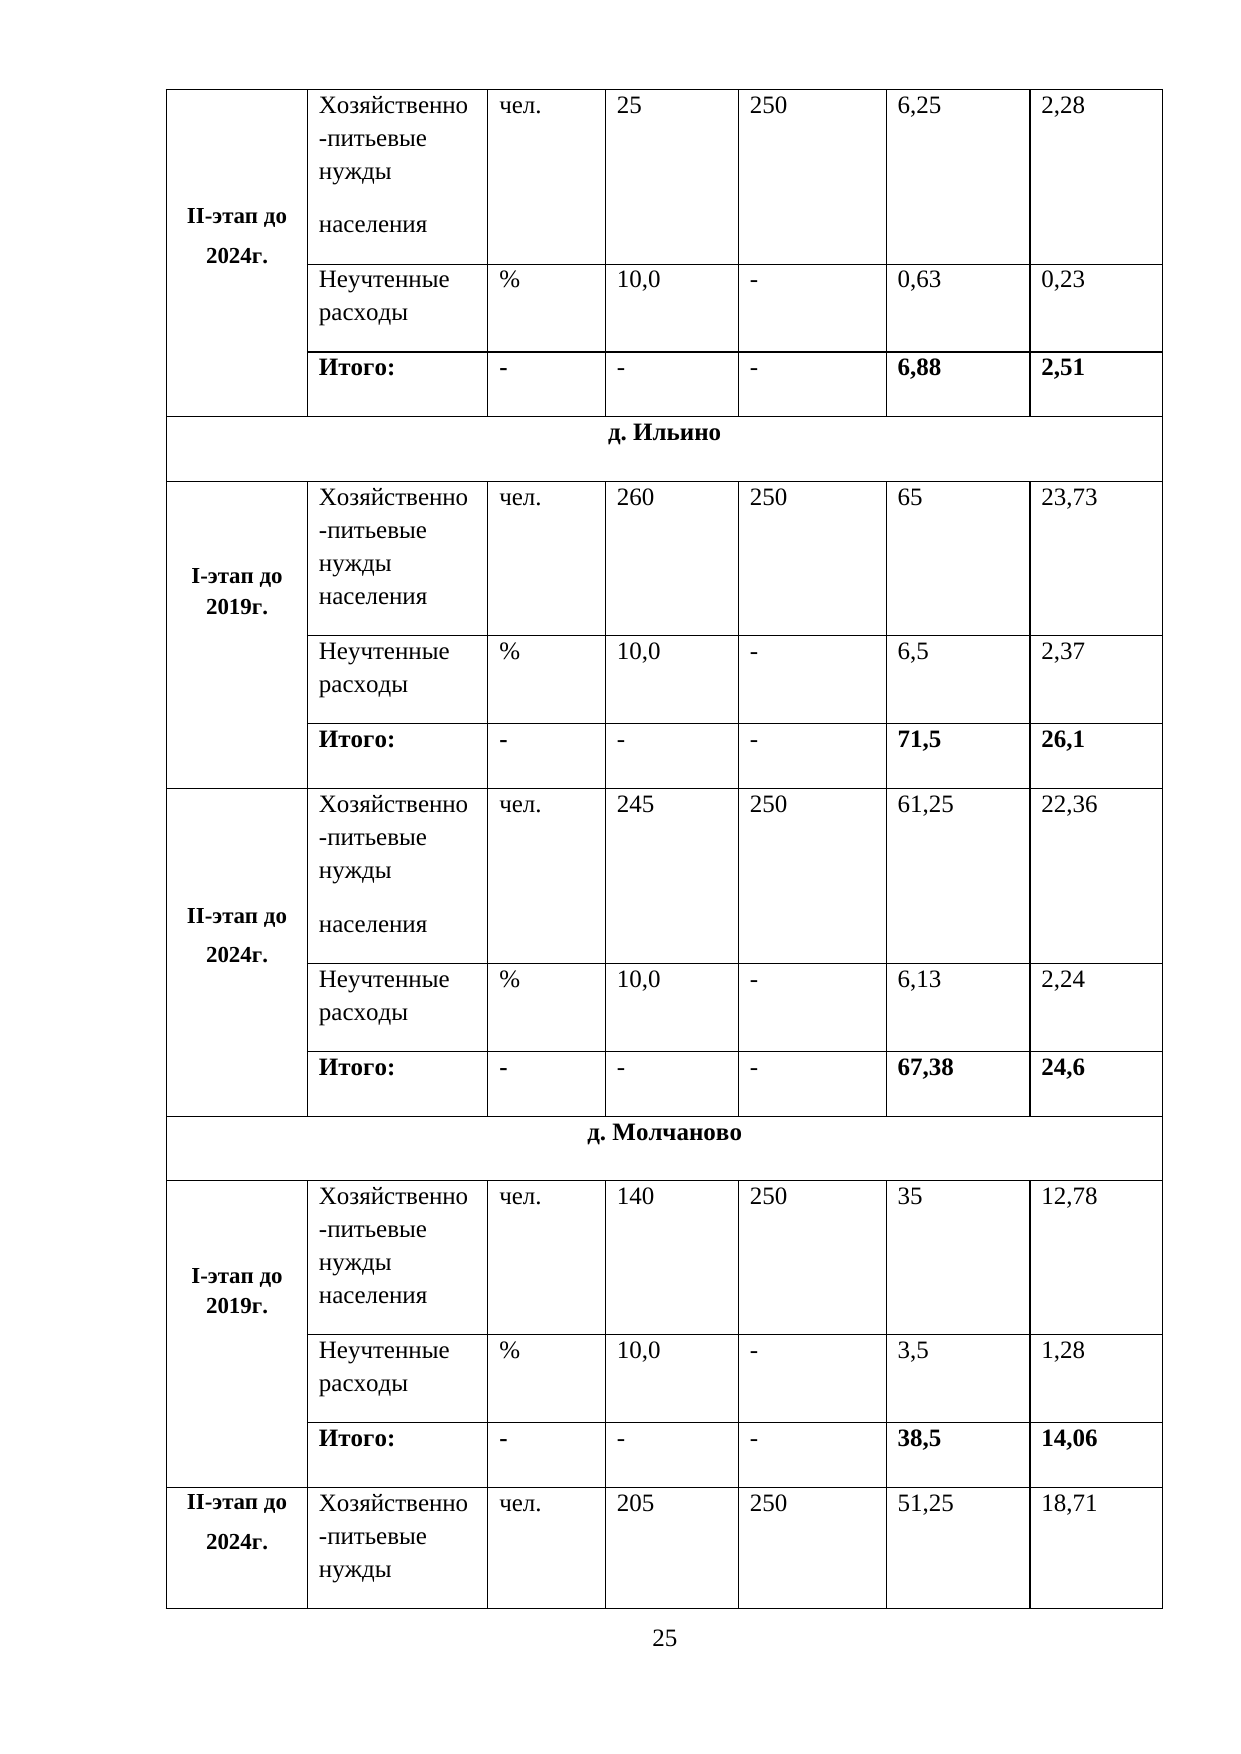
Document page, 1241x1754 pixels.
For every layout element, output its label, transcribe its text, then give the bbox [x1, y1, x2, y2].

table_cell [308, 1488, 487, 1608]
table_cell 245 [606, 789, 738, 963]
table_cell 6,5 [887, 636, 1029, 723]
table_cell д. Молчаново [167, 1117, 1162, 1180]
table_cell I-этап до 2019г. [167, 482, 307, 788]
table_cell 1,28 [1031, 1335, 1162, 1422]
table_cell - [488, 724, 605, 788]
table_cell II-этап до 2024г. [167, 1488, 307, 1608]
table_cell 2,51 [1031, 353, 1162, 416]
table_cell - [739, 964, 886, 1051]
table_cell - [488, 1052, 605, 1116]
table_cell 6,25 [887, 90, 1029, 263]
table_cell 10,0 [606, 636, 738, 723]
table_cell 2,28 [1031, 90, 1162, 263]
table_cell 14,06 [1031, 1423, 1162, 1487]
table_cell 260 [606, 482, 738, 635]
table_cell - [606, 353, 738, 416]
table_cell 51,25 [887, 1488, 1029, 1608]
table_cell - [606, 1423, 738, 1487]
table_cell Неучтенные расходы [308, 265, 487, 351]
table_cell Неучтенные расходы [308, 964, 487, 1051]
table_cell чел. [488, 1488, 605, 1608]
table_cell 3,5 [887, 1335, 1029, 1422]
table_cell 250 [739, 789, 886, 963]
table_cell 10,0 [606, 265, 738, 351]
table_cell % [488, 1335, 605, 1422]
table_cell 250 [739, 1488, 886, 1608]
table_cell I-этап до 2019г. [167, 1181, 307, 1487]
table_cell 61,25 [887, 789, 1029, 963]
table_cell - [739, 265, 886, 351]
table_cell Итого: [308, 353, 487, 416]
table_cell 67,38 [887, 1052, 1029, 1116]
table_cell Неучтенные расходы [308, 1335, 487, 1422]
table_cell 12,78 [1031, 1181, 1162, 1334]
table_cell Итого: [308, 1423, 487, 1487]
table_cell 10,0 [606, 964, 738, 1051]
table_cell - [739, 636, 886, 723]
table_cell 25 [606, 90, 738, 263]
table_cell 26,1 [1031, 724, 1162, 788]
table_cell - [739, 1335, 886, 1422]
table_cell Хозяйственно-питьевые нужды населения [308, 1181, 487, 1334]
table_cell Хозяйственно-питьевые нужды населения [308, 789, 487, 963]
table_cell 23,73 [1031, 482, 1162, 635]
table_cell - [488, 353, 605, 416]
table_cell 38,5 [887, 1423, 1029, 1487]
table_cell - [606, 724, 738, 788]
table_cell 65 [887, 482, 1029, 635]
table_cell 6,88 [887, 353, 1029, 416]
table_cell Итого: [308, 724, 487, 788]
table_cell - [739, 353, 886, 416]
table_cell 18,71 [1031, 1488, 1162, 1608]
table_cell - [739, 1052, 886, 1116]
table_cell 6,13 [887, 964, 1029, 1051]
table_cell Хозяйственно-питьевые нужды населения [308, 90, 487, 263]
table_cell 35 [887, 1181, 1029, 1334]
table_cell % [488, 636, 605, 723]
table_cell II-этап до 2024г. [167, 789, 307, 1116]
table_cell II-этап до 2024г. [167, 90, 307, 416]
table_cell 24,6 [1031, 1052, 1162, 1116]
table_cell % [488, 964, 605, 1051]
table_cell Итого: [308, 1052, 487, 1116]
table_cell 0,63 [887, 265, 1029, 351]
table_cell чел. [488, 1181, 605, 1334]
table_cell чел. [488, 482, 605, 635]
table_cell - [488, 1423, 605, 1487]
table_cell Хозяйственно-питьевые нужды населения [308, 482, 487, 635]
table_cell 250 [739, 90, 886, 263]
table_cell 0,23 [1031, 265, 1162, 351]
table_cell 250 [739, 1181, 886, 1334]
table_cell 22,36 [1031, 789, 1162, 963]
table_cell 10,0 [606, 1335, 738, 1422]
table_cell - [606, 1052, 738, 1116]
table_cell д. Ильино [167, 417, 1162, 481]
table_cell 2,24 [1031, 964, 1162, 1051]
table_cell чел. [488, 789, 605, 963]
table_cell Неучтенные расходы [308, 636, 487, 723]
table_cell - [739, 1423, 886, 1487]
table_cell - [739, 724, 886, 788]
table_cell 71,5 [887, 724, 1029, 788]
table_cell чел. [488, 90, 605, 263]
table_cell % [488, 265, 605, 351]
table_cell 2,37 [1031, 636, 1162, 723]
table_cell 250 [739, 482, 886, 635]
table_cell 140 [606, 1181, 738, 1334]
table_cell 205 [606, 1488, 738, 1608]
